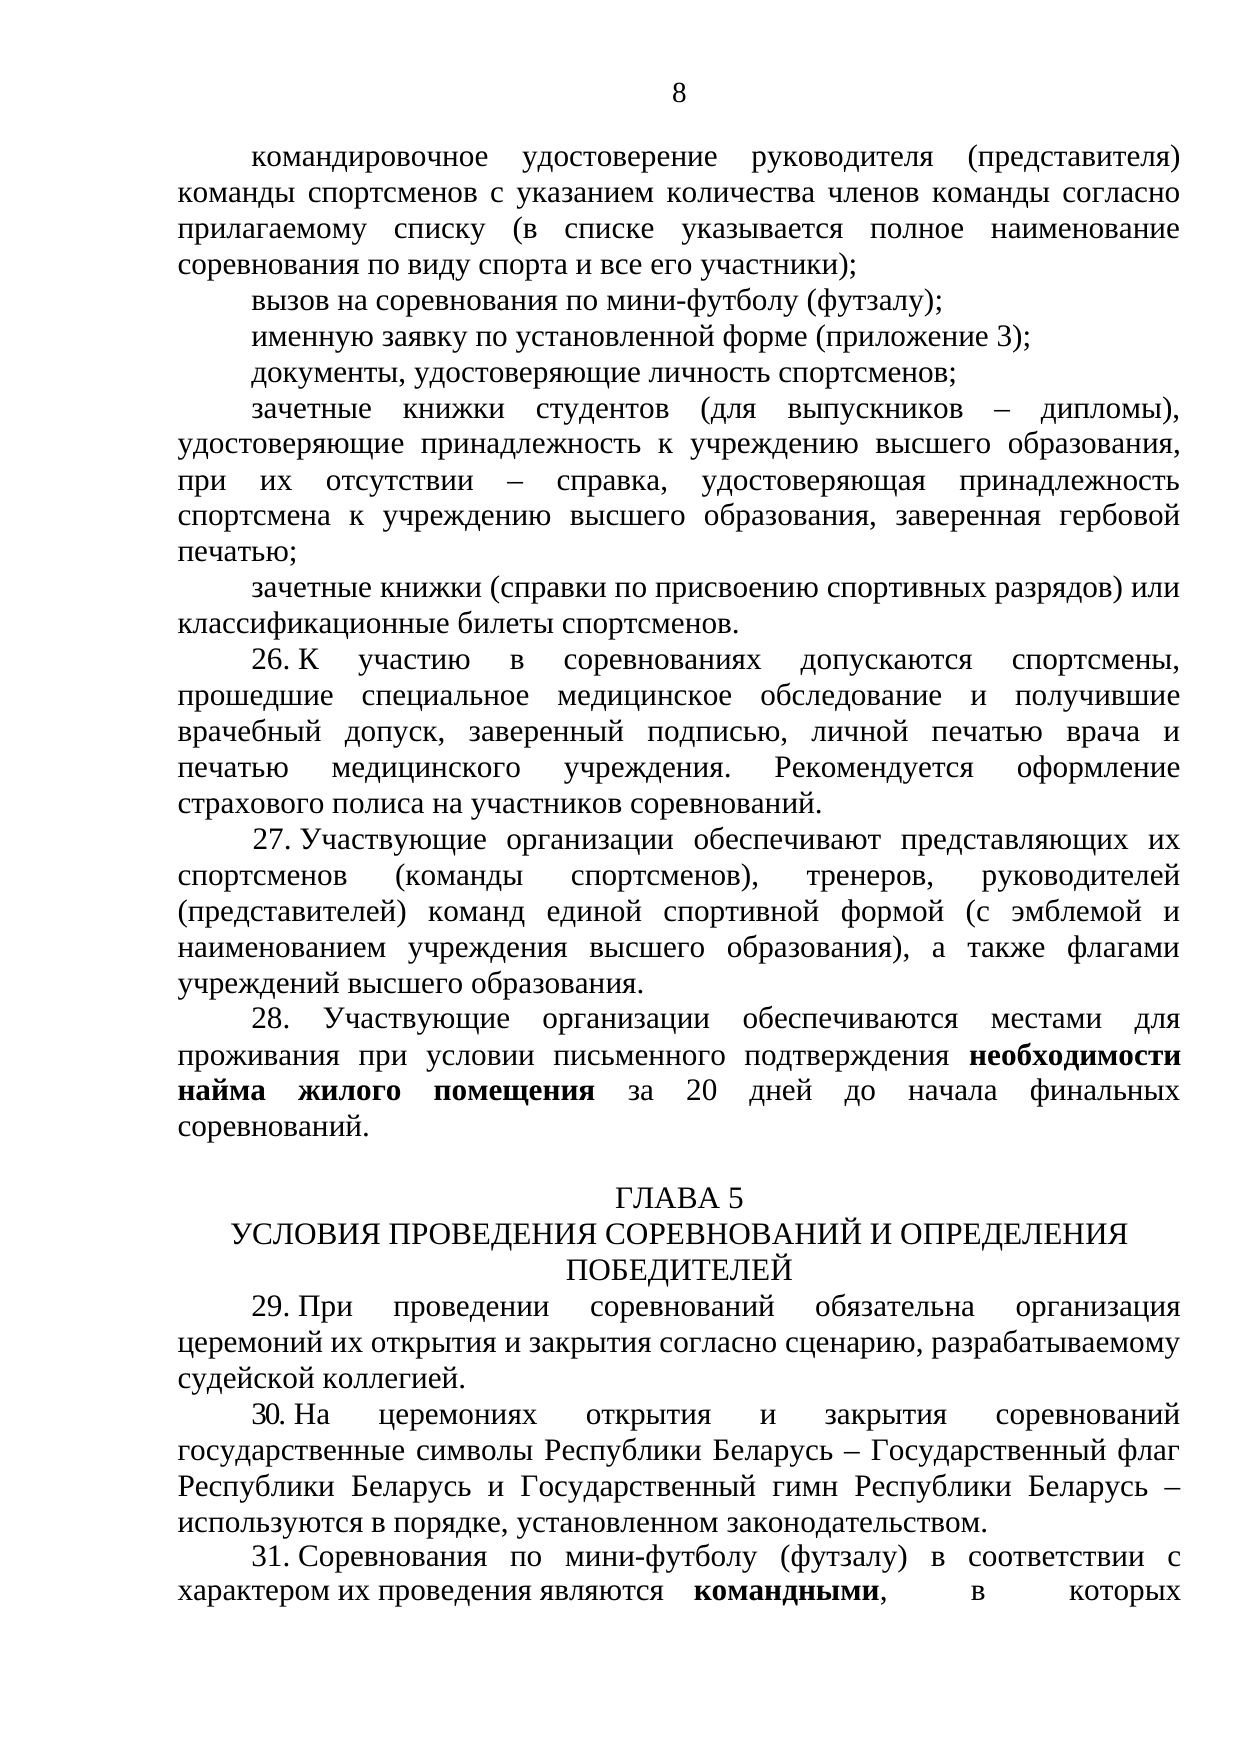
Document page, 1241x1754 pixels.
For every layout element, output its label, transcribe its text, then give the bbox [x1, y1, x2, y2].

text 27. Участвующие организации обеспечивают представляющих их спортсменов (команды спортсменов), тренеров, руководителей (представителей) команд единой спортивной формой (с эмблемой и наименованием учреждения высшего образования), а также флагами учреждений высшего образования. [177, 820, 1181, 1000]
text именную заявку по установленной форме (приложение 3); [177, 317, 1181, 353]
text 28. Участвующие организации обеспечиваются местами для проживания при условии письменного подтверждения необходимости найма жилого помещения за 20 дней до начала финальных соревнований. [177, 1000, 1181, 1143]
text зачетные книжки студентов (для выпускников – дипломы), удостоверяющие принадлежность к учреждению высшего образования, при их отсутствии – справка, удостоверяющая принадлежность спортсмена к учреждению высшего образования, заверенная гербовой печатью; [177, 389, 1181, 568]
text ГЛАВА 5 [177, 1179, 1181, 1215]
text документы, удостоверяющие личность спортсменов; [177, 353, 1181, 389]
text командировочное удостоверение руководителя (представителя) команды спортсменов с указанием количества членов команды согласно прилагаемому списку (в списке указывается полное наименование соревнования по виду спорта и все его участники); [177, 137, 1181, 281]
text 29. При проведении соревнований обязательна организация церемоний их открытия и закрытия согласно сценарию, разрабатываемому судейской коллегией. [177, 1287, 1181, 1395]
text 26. К участию в соревнованиях допускаются спортсмены, прошедшие специальное медицинское обследование и получившие врачебный допуск, заверенный подписью, личной печатью врача и печатью медицинского учреждения. Рекомендуется оформление страхового полиса на участников соревнований. [177, 640, 1181, 820]
text УСЛОВИЯ ПРОВЕДЕНИЯ СОРЕВНОВАНИЙ И ОПРЕДЕЛЕНИЯ ПОБЕДИТЕЛЕЙ [177, 1215, 1181, 1287]
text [177, 1539, 1181, 1608]
text 30. На церемониях открытия и закрытия соревнований государственные символы Республики Беларусь – Государственный флаг Республики Беларусь и Государственный гимн Республики Беларусь – используются в порядке, установленном законодательством. [177, 1395, 1181, 1539]
text вызов на соревнования по мини-футболу (футзалу); [177, 281, 1181, 317]
text зачетные книжки (справки по присвоению спортивных разрядов) или классификационные билеты спортсменов. [177, 568, 1181, 640]
